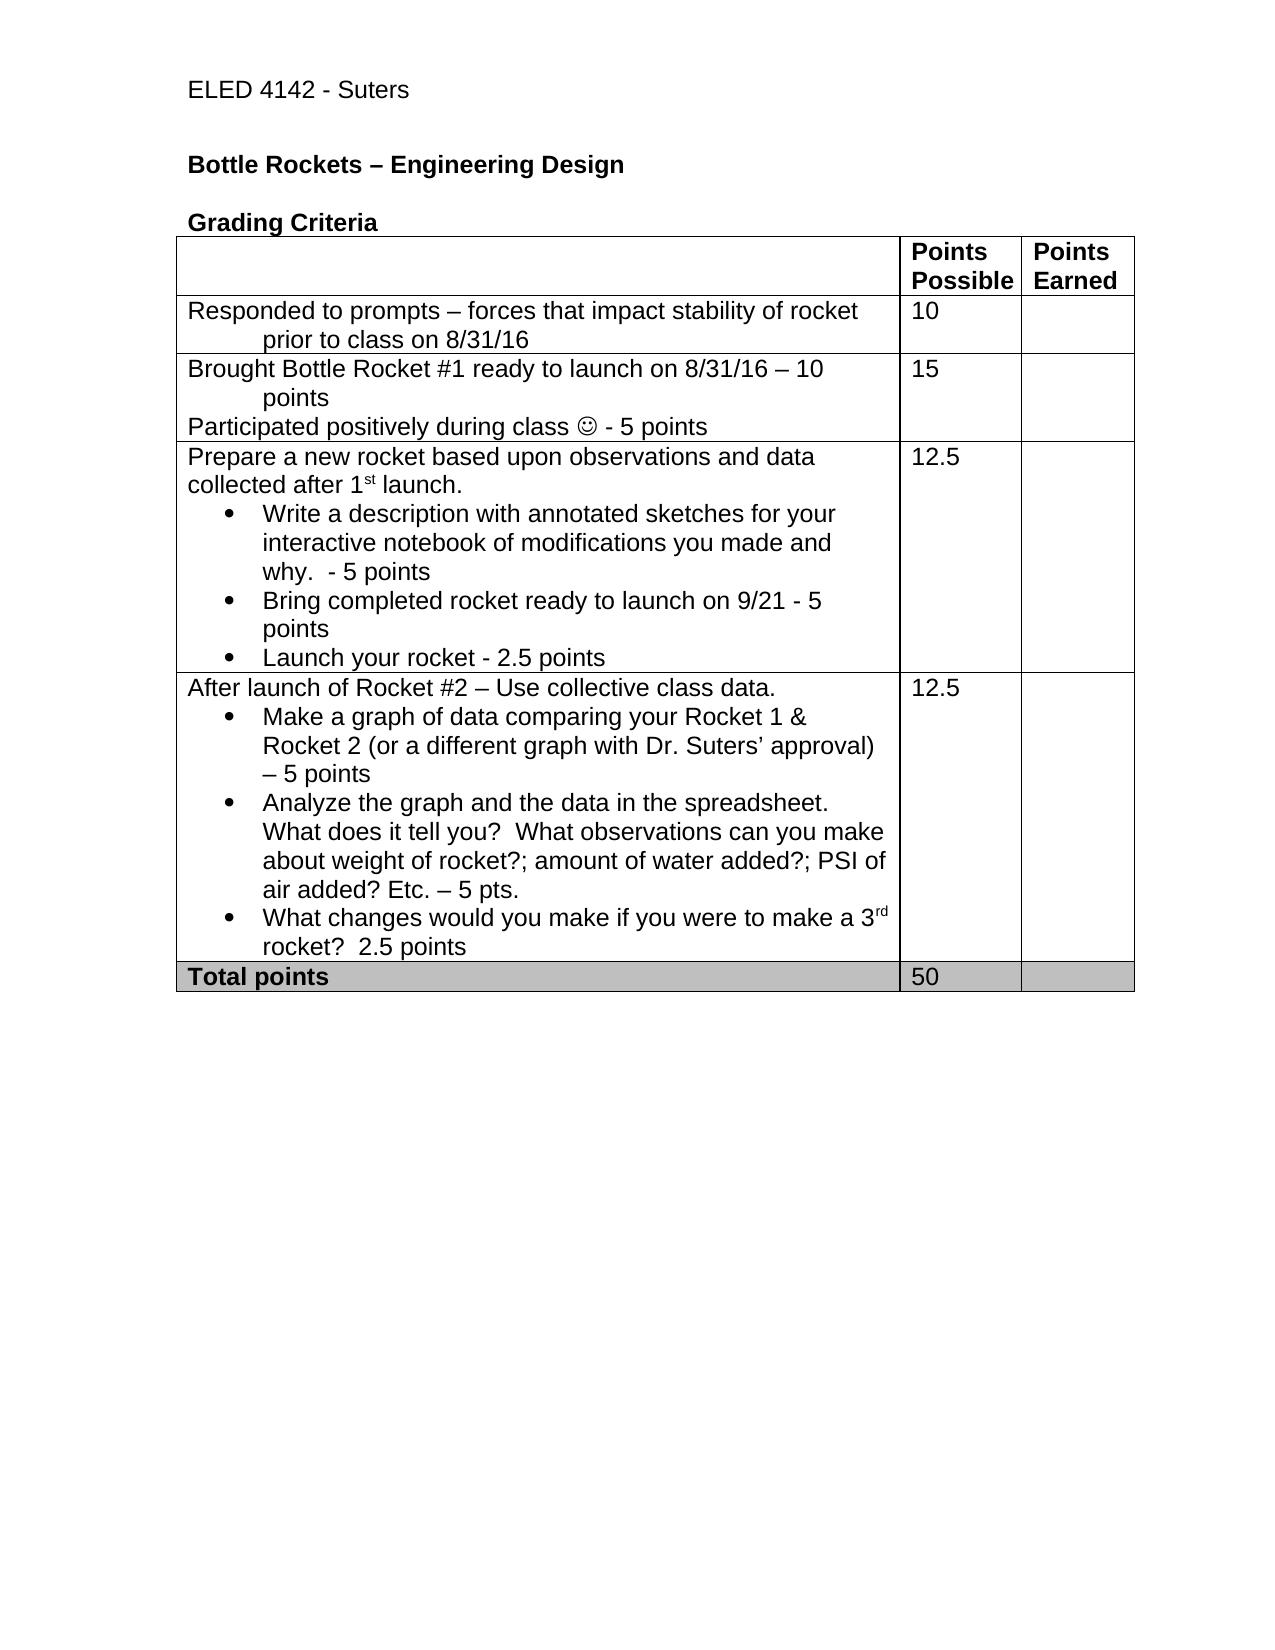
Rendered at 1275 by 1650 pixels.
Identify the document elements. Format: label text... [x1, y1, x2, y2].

table_cell 50 [901, 962, 1021, 991]
table_cell Brought Bottle Rocket #1 ready to launch on 8/31/16 – 10 points Participated positively during class - 5 points [177, 354, 899, 441]
table_header [177, 237, 899, 295]
table_cell [1022, 296, 1134, 353]
table_cell [1022, 673, 1134, 961]
table_cell 12.5 [901, 442, 1021, 672]
text Grading Criteria [187, 207, 1087, 236]
table_cell 12.5 [901, 673, 1021, 961]
table_cell 10 [901, 296, 1021, 353]
table_cell [1022, 442, 1134, 672]
table_cell [1022, 962, 1134, 991]
table_cell After launch of Rocket #2 – Use collective class data. Make a graph of data comparing your Rocket 1 & Rocket 2 (or a different graph with Dr. Suters’ approval) – 5 points Analyze the graph and the data in the spreadsheet. What does it tell you? What observations can you make about weight of rocket?; amount of water added?; PSI of air added? Etc. – 5 pts. What changes would you make if you were to make a 3rd rocket? 2.5 points [177, 673, 899, 961]
table_cell Responded to prompts – forces that impact stability of rocket prior to class on 8/31/16 [177, 296, 899, 353]
table_header Points Earned [1022, 237, 1134, 295]
table_cell Prepare a new rocket based upon observations and data collected after 1st launch. Write a description with annotated sketches for your interactive notebook of modifications you made and why. - 5 points Bring completed rocket ready to launch on 9/21 - 5 points Launch your rocket - 2.5 points [177, 442, 899, 672]
table_cell Total points [177, 962, 899, 991]
text Bottle Rockets – Engineering Design [187, 150, 1087, 179]
table_cell 15 [901, 354, 1021, 441]
table_cell [1022, 354, 1134, 441]
table_header Points Possible [901, 237, 1021, 295]
